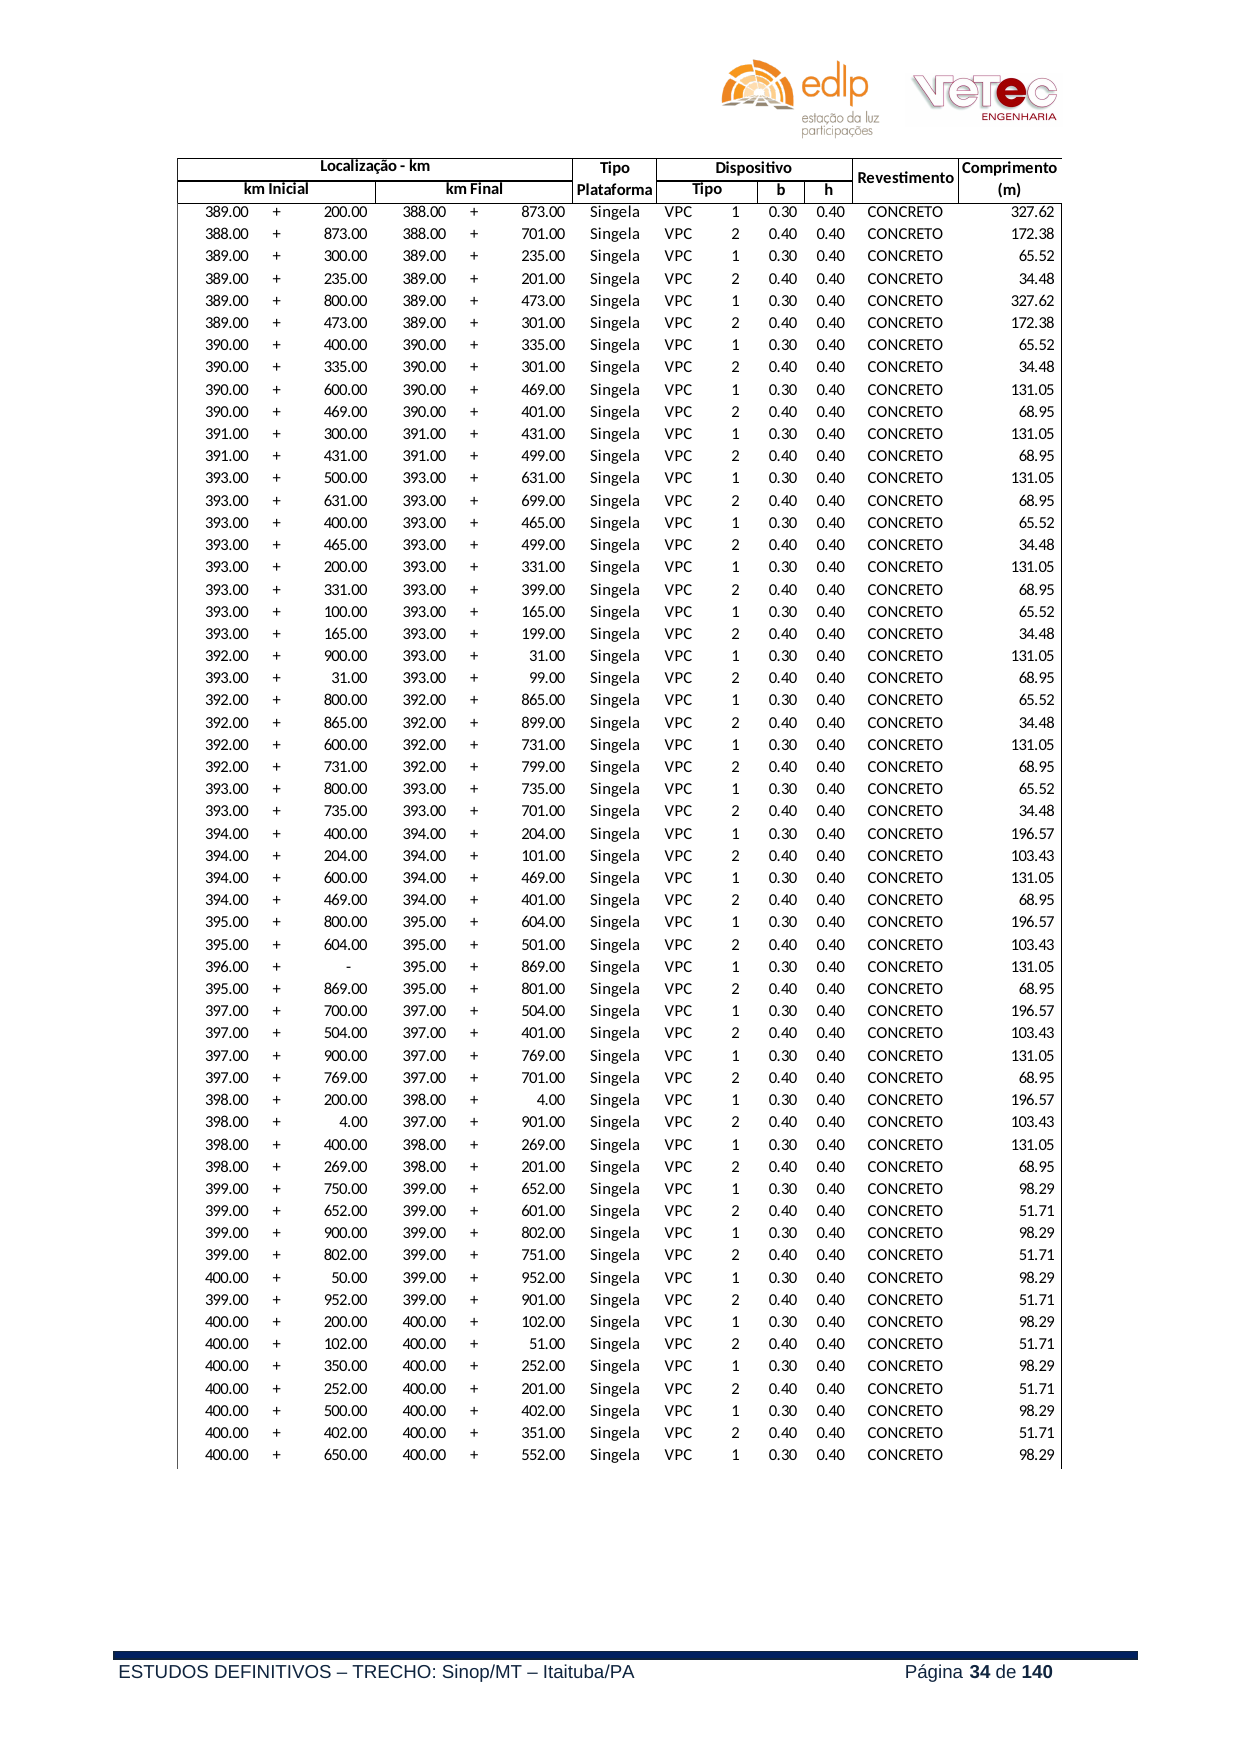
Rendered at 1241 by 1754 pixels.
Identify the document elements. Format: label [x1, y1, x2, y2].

picture [700, 27, 893, 158]
picture [904, 73, 1064, 127]
